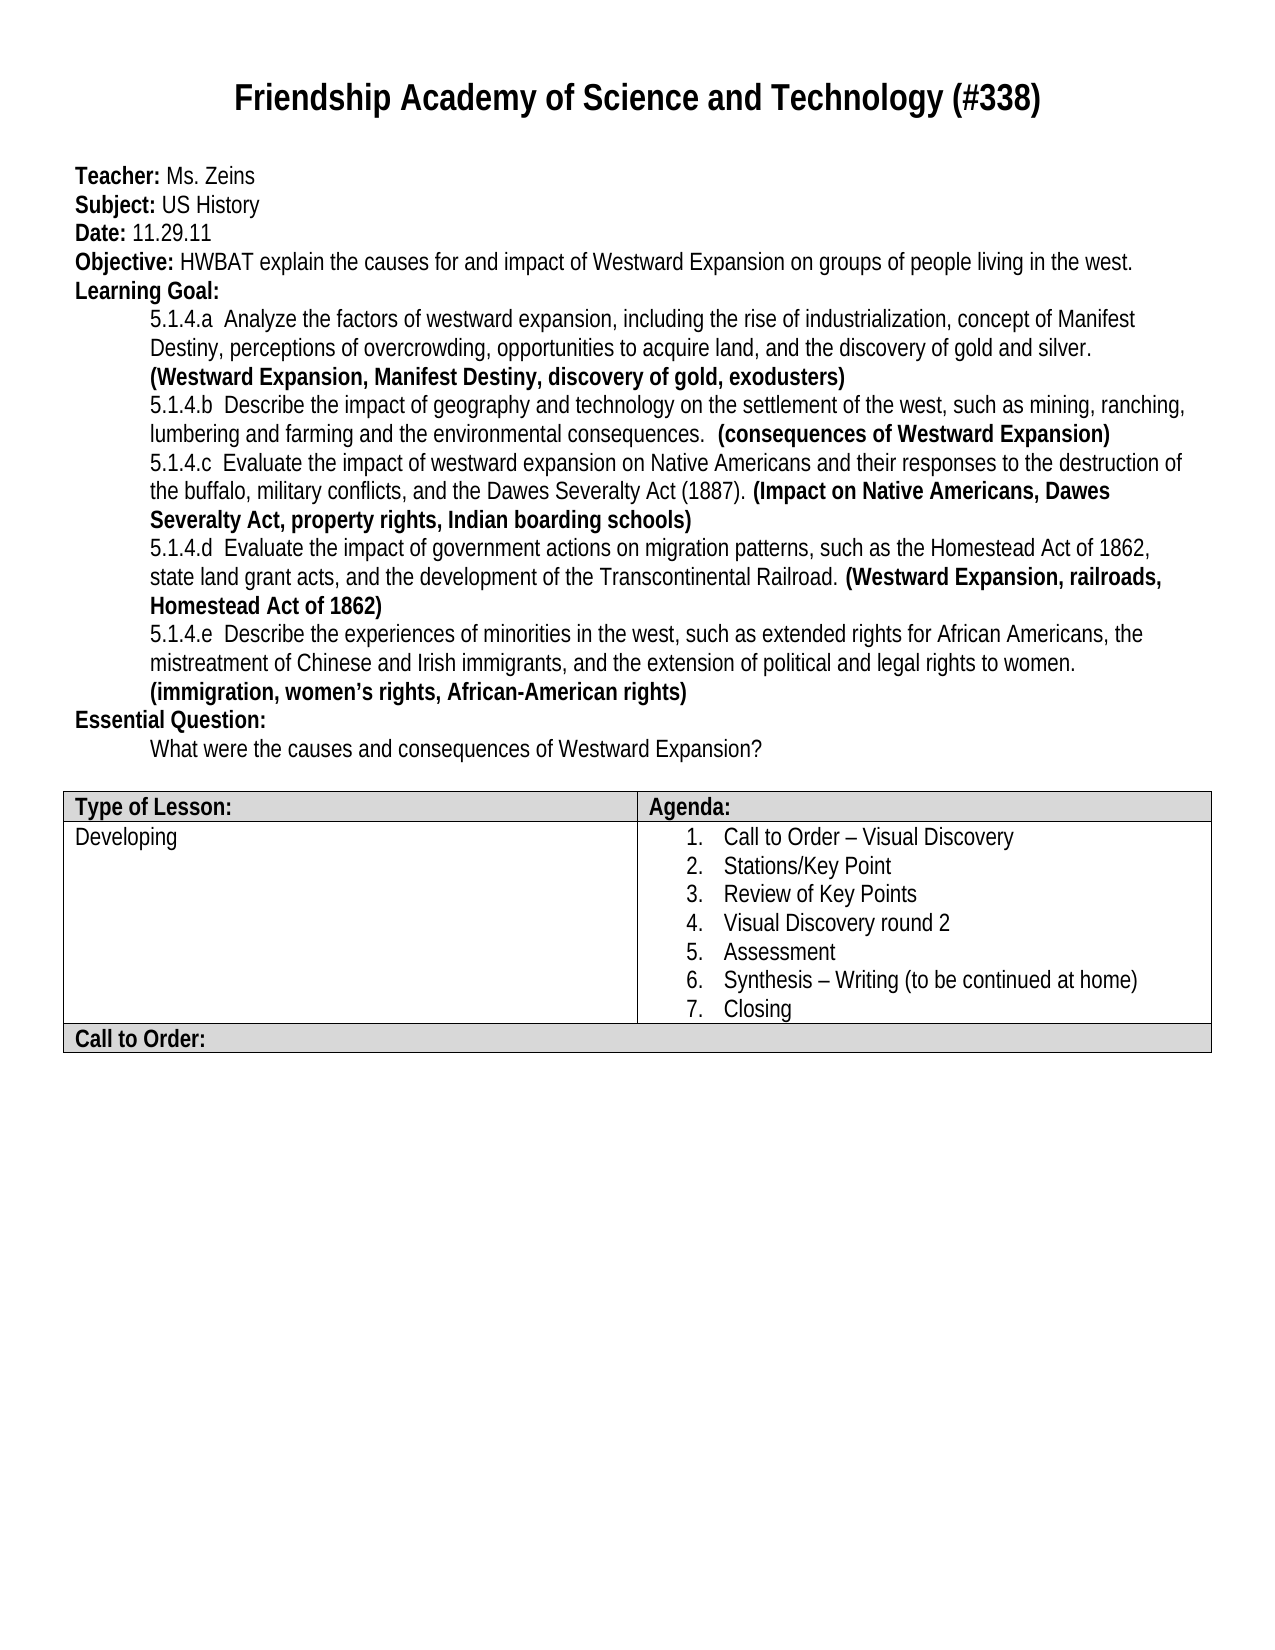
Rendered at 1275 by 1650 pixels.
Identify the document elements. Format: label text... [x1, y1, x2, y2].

table_cell Developing [64, 822, 637, 1022]
text 5.1.4.d Evaluate the impact of government actions on migration patterns, such as the Homestead Act of 1862, state land grant acts, and the development of the Transcontinental Railroad. (Westward Expansion, railroads, Homestead Act of 1862) [150, 533, 1200, 619]
table_header Type of Lesson: [64, 792, 637, 821]
text Essential Question: [75, 705, 1200, 734]
text 5.1.4.a Analyze the factors of westward expansion, including the rise of industrialization, concept of Manifest Destiny, perceptions of overcrowding, opportunities to acquire land, and the discovery of gold and silver. (Westward Expansion, Manifest Destiny, discovery of gold, exodusters) [150, 304, 1200, 390]
text Objective: HWBAT explain the causes for and impact of Westward Expansion on groups of people living in the west. [75, 247, 1200, 276]
table_cell Call to Order – Visual Discovery Stations/Key Point Review of Key Points Visual Discovery round 2 Assessment Synthesis – Writing (to be continued at home) Closing [638, 822, 1211, 1022]
text 5.1.4.b Describe the impact of geography and technology on the settlement of the west, such as mining, ranching, lumbering and farming and the environmental consequences. (consequences of Westward Expansion) [150, 390, 1200, 447]
text 5.1.4.c Evaluate the impact of westward expansion on Native Americans and their responses to the destruction of the buffalo, military conflicts, and the Dawes Severalty Act (1887). (Impact on Native Americans, Dawes Severalty Act, property rights, Indian boarding schools) [150, 447, 1200, 533]
text 5.1.4.e Describe the experiences of minorities in the west, such as extended rights for African Americans, the mistreatment of Chinese and Irish immigrants, and the extension of political and legal rights to women. (immigration, women’s rights, African-American rights) [150, 619, 1200, 705]
text Teacher: Ms. Zeins [75, 161, 1200, 190]
table_header Agenda: [638, 792, 1211, 821]
text Date: 11.29.11 [75, 218, 1200, 247]
text Subject: US History [75, 190, 1200, 218]
text What were the causes and consequences of Westward Expansion? [75, 734, 1200, 763]
text Friendship Academy of Science and Technology (#338) [75, 75, 1200, 118]
table_cell Call to Order: [64, 1024, 1211, 1052]
text Learning Goal: [75, 276, 1200, 304]
